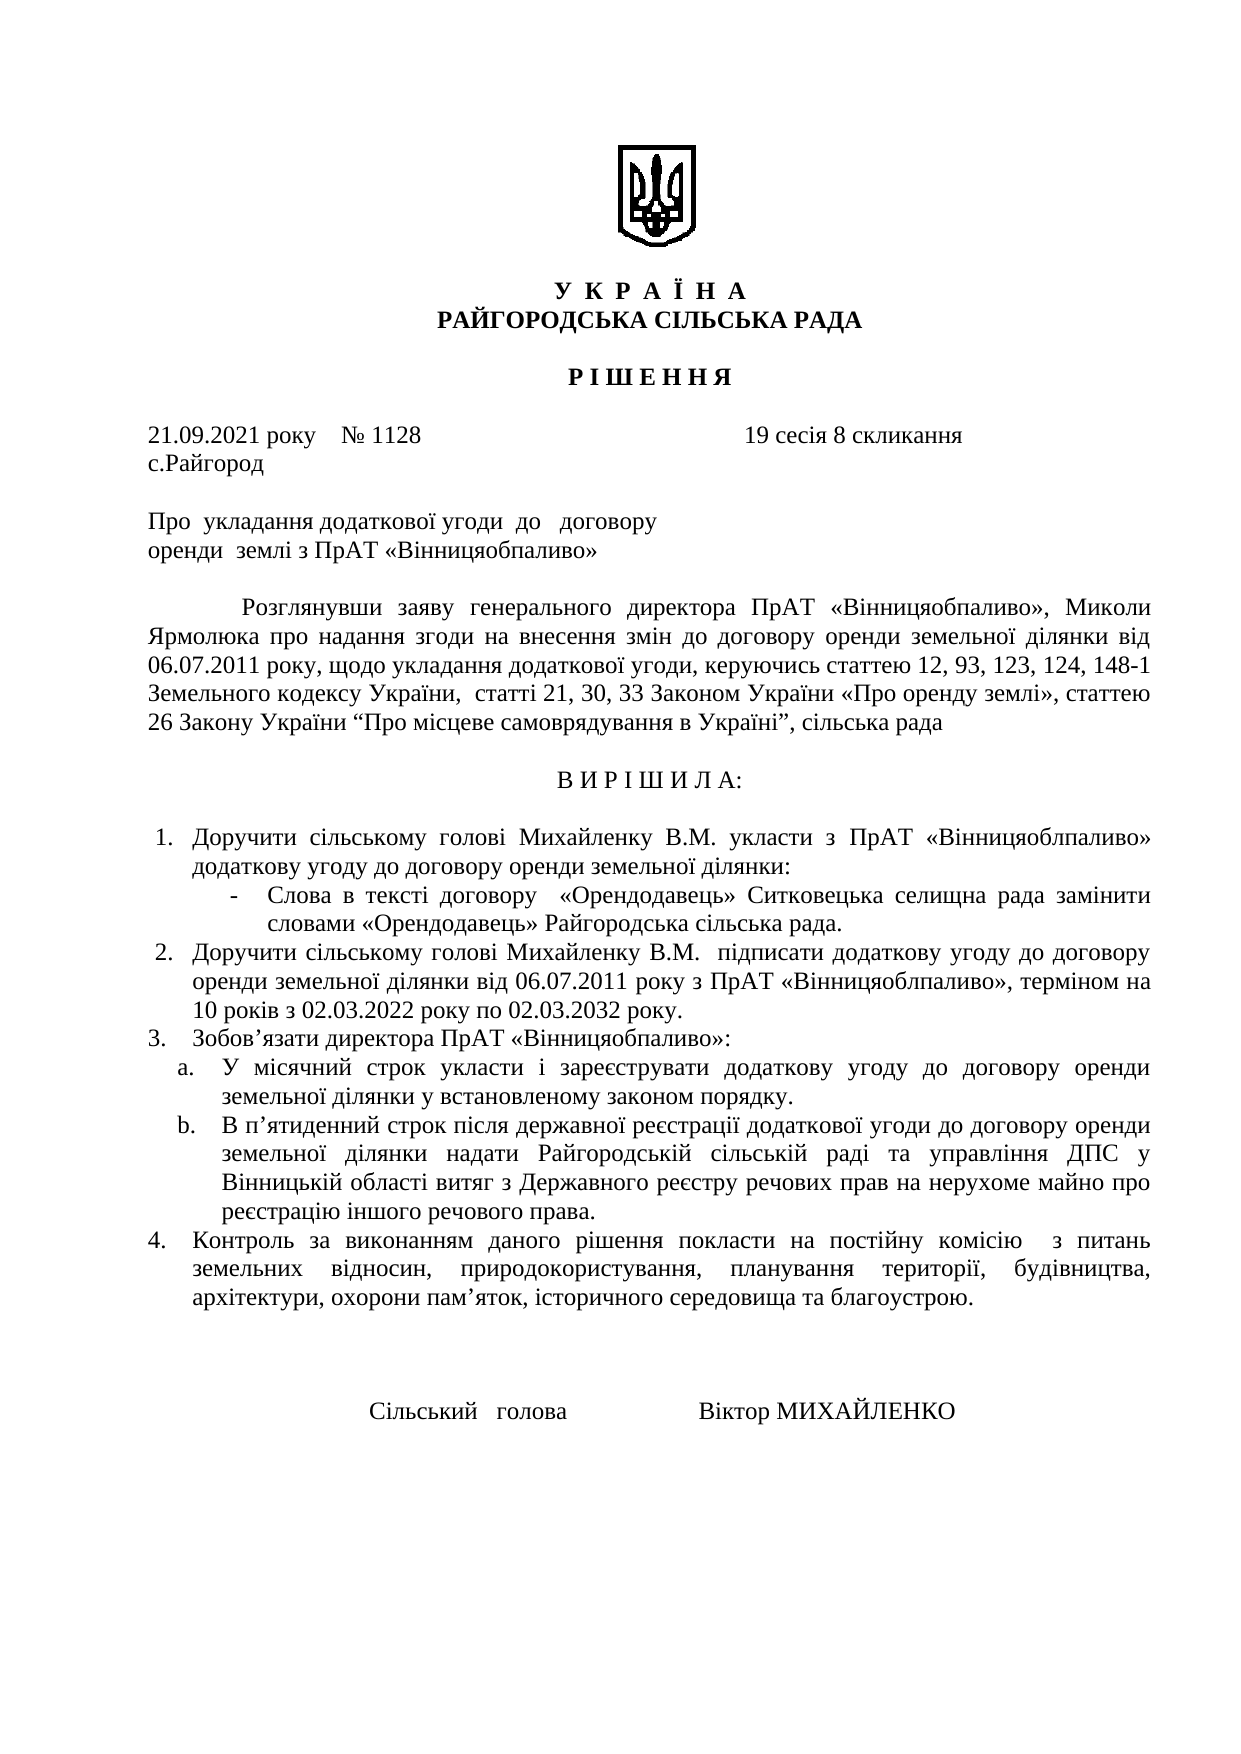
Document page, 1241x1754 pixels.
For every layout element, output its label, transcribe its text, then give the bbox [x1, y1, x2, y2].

text В И Р І Ш И Л А: [148, 765, 1152, 793]
list Доручити сільському голові Михайленку В.М. підписати додаткову угоду до договору оренди земельної ділянки від 06.07.2011 року з ПрАТ «Вінницяоблпаливо», терміном на 10 років з 02.03.2022 року по 02.03.2032 року. [154, 937, 1152, 1023]
text Р І Ш Е Н Н Я [148, 362, 1152, 391]
list У місячний строк укласти і зареєструвати додаткову угоду до договору оренди земельної ділянки у встановленому законом порядку. [177, 1052, 1152, 1110]
text РАЙГОРОДСЬКА СІЛЬСЬКА РАДА [148, 305, 1152, 333]
list Контроль за виконанням даного рішення покласти на постійну комісію з питань земельних відносин, природокористування, планування території, будівництва, архітектури, охорони пам’яток, історичного середовища та благоустрою. [148, 1225, 1152, 1311]
text Сільський голова Віктор МИХАЙЛЕНКО [295, 1396, 1152, 1425]
list Зобов’язати директора ПрАТ «Вінницяобпаливо»: [148, 1023, 1152, 1052]
text У К Р А Ї Н А [148, 276, 1152, 305]
text 21.09.2021 року № 1128 19 сесія 8 скликання [148, 420, 1152, 448]
list В п’ятиденний строк після державної реєстрації додаткової угоди до договору оренди земельної ділянки надати Райгородській сільській раді та управління ДПС у Вінницькій області витяг з Державного реєстру речових прав на нерухоме майно про реєстрацію іншого речового права. [177, 1110, 1152, 1225]
text Розглянувши заяву генерального директора ПрАТ «Вінницяобпаливо», Миколи Ярмолюка про надання згоди на внесення змін до договору оренди земельної ділянки від 06.07.2011 року, щодо укладання додаткової угоди, керуючись статтею 12, 93, 123, 124, 148-1 Земельного кодексу України, статті 21, 30, 33 Законом України «Про оренду землі», статтею 26 Закону України “Про мiсцеве самоврядування в Українi”, сільська рада [148, 592, 1152, 736]
text оренди землі з ПрАТ «Вінницяобпаливо» [148, 535, 1152, 563]
list Доручити сільському голові Михайленку В.М. укласти з ПрАТ «Вінницяоблпаливо» додаткову угоду до договору оренди земельної ділянки: [154, 822, 1152, 880]
list Слова в тексті договору «Орендодавець» Ситковецька селищна рада замінити словами «Орендодавець» Райгородська сільська рада. [229, 880, 1152, 937]
text с.Райгород [148, 448, 1152, 477]
picture [616, 142, 696, 248]
text Про укладання додаткової угоди до договору [148, 506, 1152, 535]
